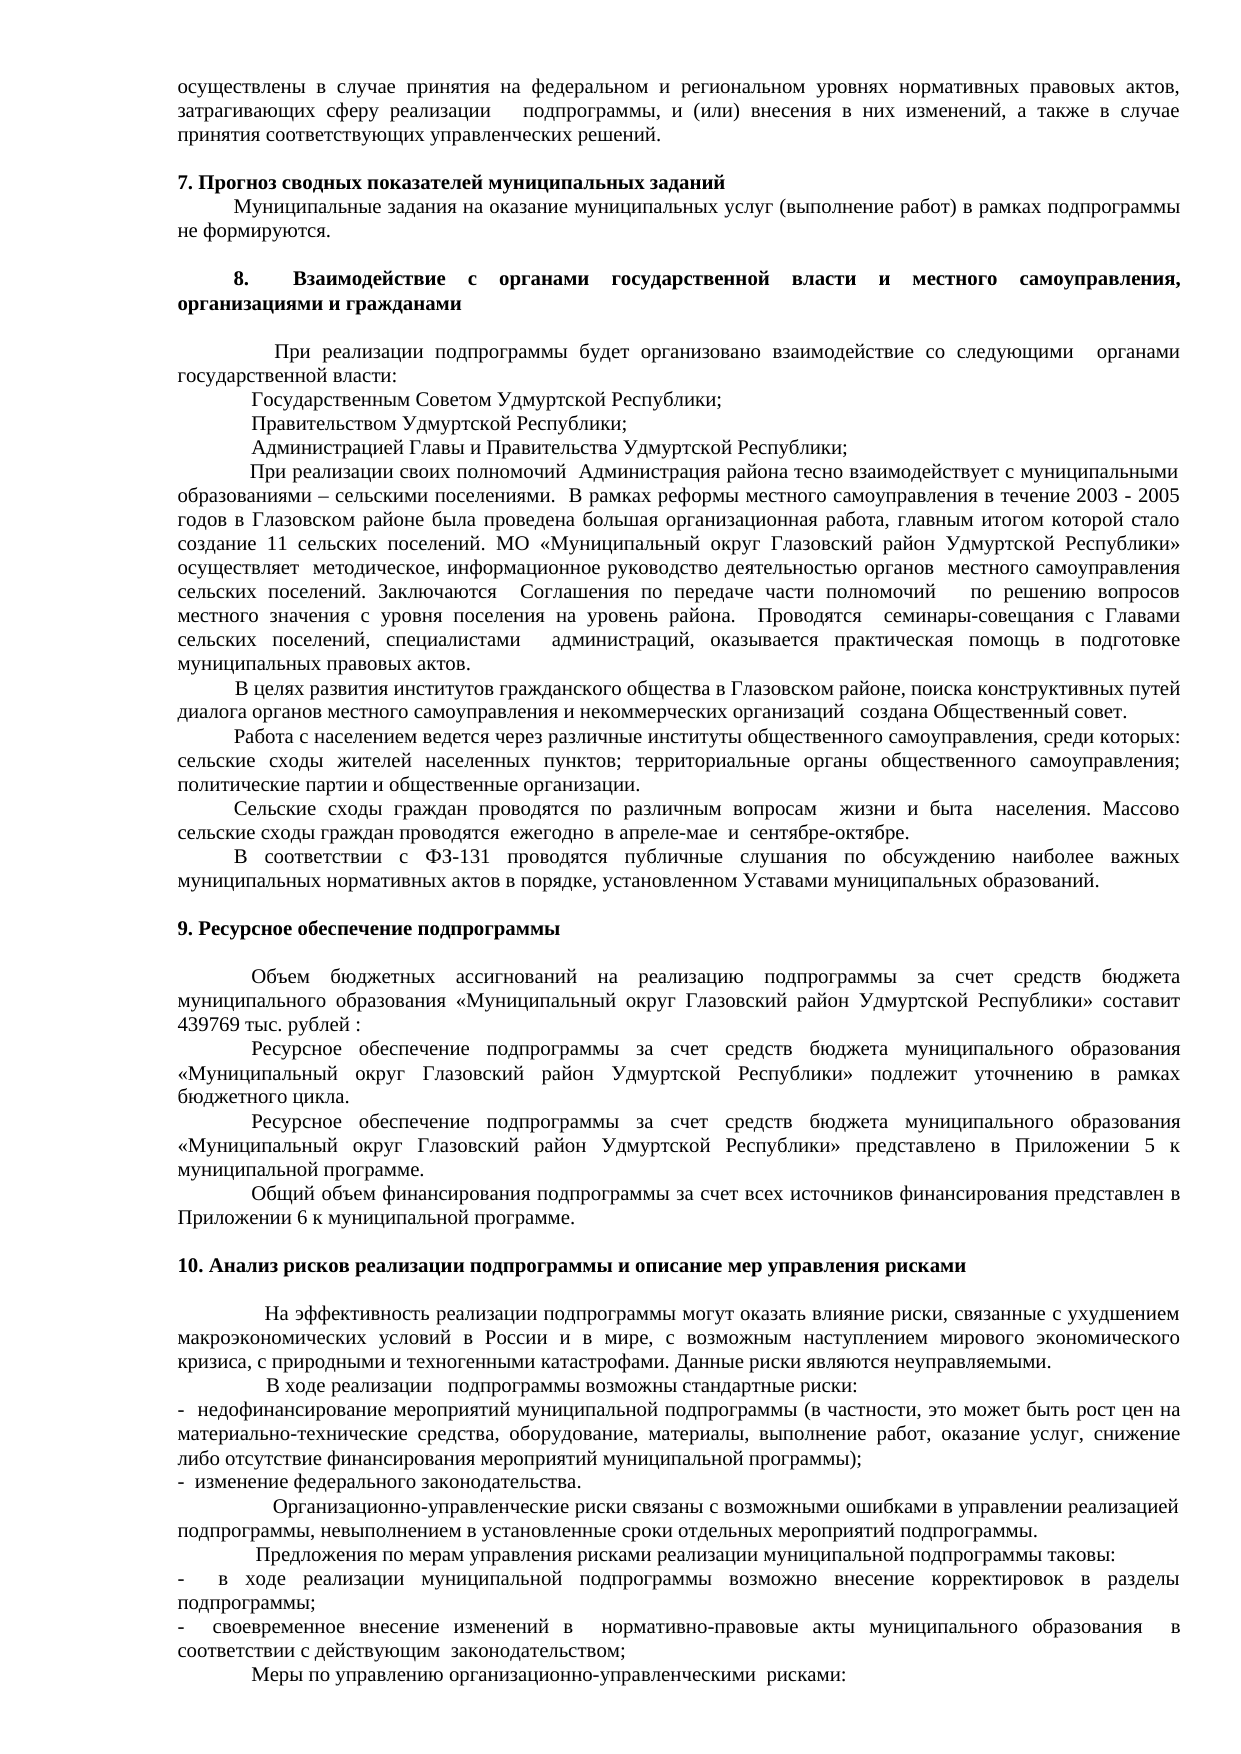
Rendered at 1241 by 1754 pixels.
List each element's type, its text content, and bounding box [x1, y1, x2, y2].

text Ресурсное обеспечение подпрограммы за счет средств бюджета муниципального образования «Муниципальный округ Глазовский район Удмуртской Республики» представлено в Приложении 5 к муниципальной программе. [177, 1108, 1181, 1181]
text Меры по управлению организационно-управленческими рисками: [177, 1662, 1181, 1686]
text 10. Анализ рисков реализации подпрограммы и описание мер управления рисками [177, 1253, 1181, 1277]
text 8. Взаимодействие с органами государственной власти и местного самоуправления, организациями и гражданами [177, 266, 1181, 314]
text В ходе реализации подпрограммы возможны стандартные риски: [177, 1373, 1181, 1397]
text - изменение федерального законодательства. [177, 1469, 1181, 1493]
text Муниципальные задания на оказание муниципальных услуг (выполнение работ) в рамках подпрограммы не формируются. [177, 194, 1181, 242]
text Объем бюджетных ассигнований на реализацию подпрограммы за счет средств бюджета муниципального образования «Муниципальный округ Глазовский район Удмуртской Республики» составит 439769 тыс. рублей : [177, 964, 1181, 1036]
text - своевременное внесение изменений в нормативно-правовые акты муниципального образования в соответствии с действующим законодательством; [177, 1614, 1181, 1662]
text - недофинансирование мероприятий муниципальной подпрограммы (в частности, это может быть рост цен на материально-технические средства, оборудование, материалы, выполнение работ, оказание услуг, снижение либо отсутствие финансирования мероприятий муниципальной программы); [177, 1397, 1181, 1469]
text В целях развития институтов гражданского общества в Глазовском районе, поиска конструктивных путей диалога органов местного самоуправления и некоммерческих организаций создана Общественный совет. [177, 675, 1181, 723]
text Ресурсное обеспечение подпрограммы за счет средств бюджета муниципального образования «Муниципальный округ Глазовский район Удмуртской Республики» подлежит уточнению в рамках бюджетного цикла. [177, 1036, 1181, 1108]
text Сельские сходы граждан проводятся по различным вопросам жизни и быта населения. Массово сельские сходы граждан проводятся ежегодно в апреле-мае и сентябре-октябре. [177, 796, 1181, 844]
text В соответствии с ФЗ-131 проводятся публичные слушания по обсуждению наиболее важных муниципальных нормативных актов в порядке, установленном Уставами муниципальных образований. [177, 844, 1181, 892]
text 7. Прогноз сводных показателей муниципальных заданий [177, 170, 1181, 194]
text Работа с населением ведется через различные институты общественного самоуправления, среди которых: сельские сходы жителей населенных пунктов; территориальные органы общественного самоуправления; политические партии и общественные организации. [177, 723, 1181, 796]
text Общий объем финансирования подпрограммы за счет всех источников финансирования представлен в Приложении 6 к муниципальной программе. [177, 1181, 1181, 1229]
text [177, 74, 1181, 146]
text Правительством Удмуртской Республики; [177, 411, 1181, 435]
text Государственным Советом Удмуртской Республики; [177, 387, 1181, 411]
text На эффективность реализации подпрограммы могут оказать влияние риски, связанные с ухудшением макроэкономических условий в России и в мире, с возможным наступлением мирового экономического кризиса, с природными и техногенными катастрофами. Данные риски являются неуправляемыми. [177, 1301, 1181, 1373]
text Администрацией Главы и Правительства Удмуртской Республики; [177, 435, 1181, 459]
text - в ходе реализации муниципальной подпрограммы возможно внесение корректировок в разделы подпрограммы; [177, 1566, 1181, 1614]
text Предложения по мерам управления рисками реализации муниципальной подпрограммы таковы: [177, 1542, 1181, 1566]
text 9. Ресурсное обеспечение подпрограммы [177, 916, 1181, 940]
text При реализации подпрограммы будет организовано взаимодействие со следующими органами государственной власти: [177, 338, 1181, 387]
text При реализации своих полномочий Администрация района тесно взаимодействует с муниципальными образованиями – сельскими поселениями. В рамках реформы местного самоуправления в течение 2003 - 2005 годов в Глазовском районе была проведена большая организационная работа, главным итогом которой стало создание 11 сельских поселений. МО «Муниципальный округ Глазовский район Удмуртской Республики» осуществляет методическое, информационное руководство деятельностью органов местного самоуправления сельских поселений. Заключаются Соглашения по передаче части полномочий по решению вопросов местного значения с уровня поселения на уровень района. Проводятся семинары-совещания с Главами сельских поселений, специалистами администраций, оказывается практическая помощь в подготовке муниципальных правовых актов. [177, 459, 1181, 675]
text Организационно-управленческие риски связаны с возможными ошибками в управлении реализацией подпрограммы, невыполнением в установленные сроки отдельных мероприятий подпрограммы. [177, 1493, 1181, 1542]
